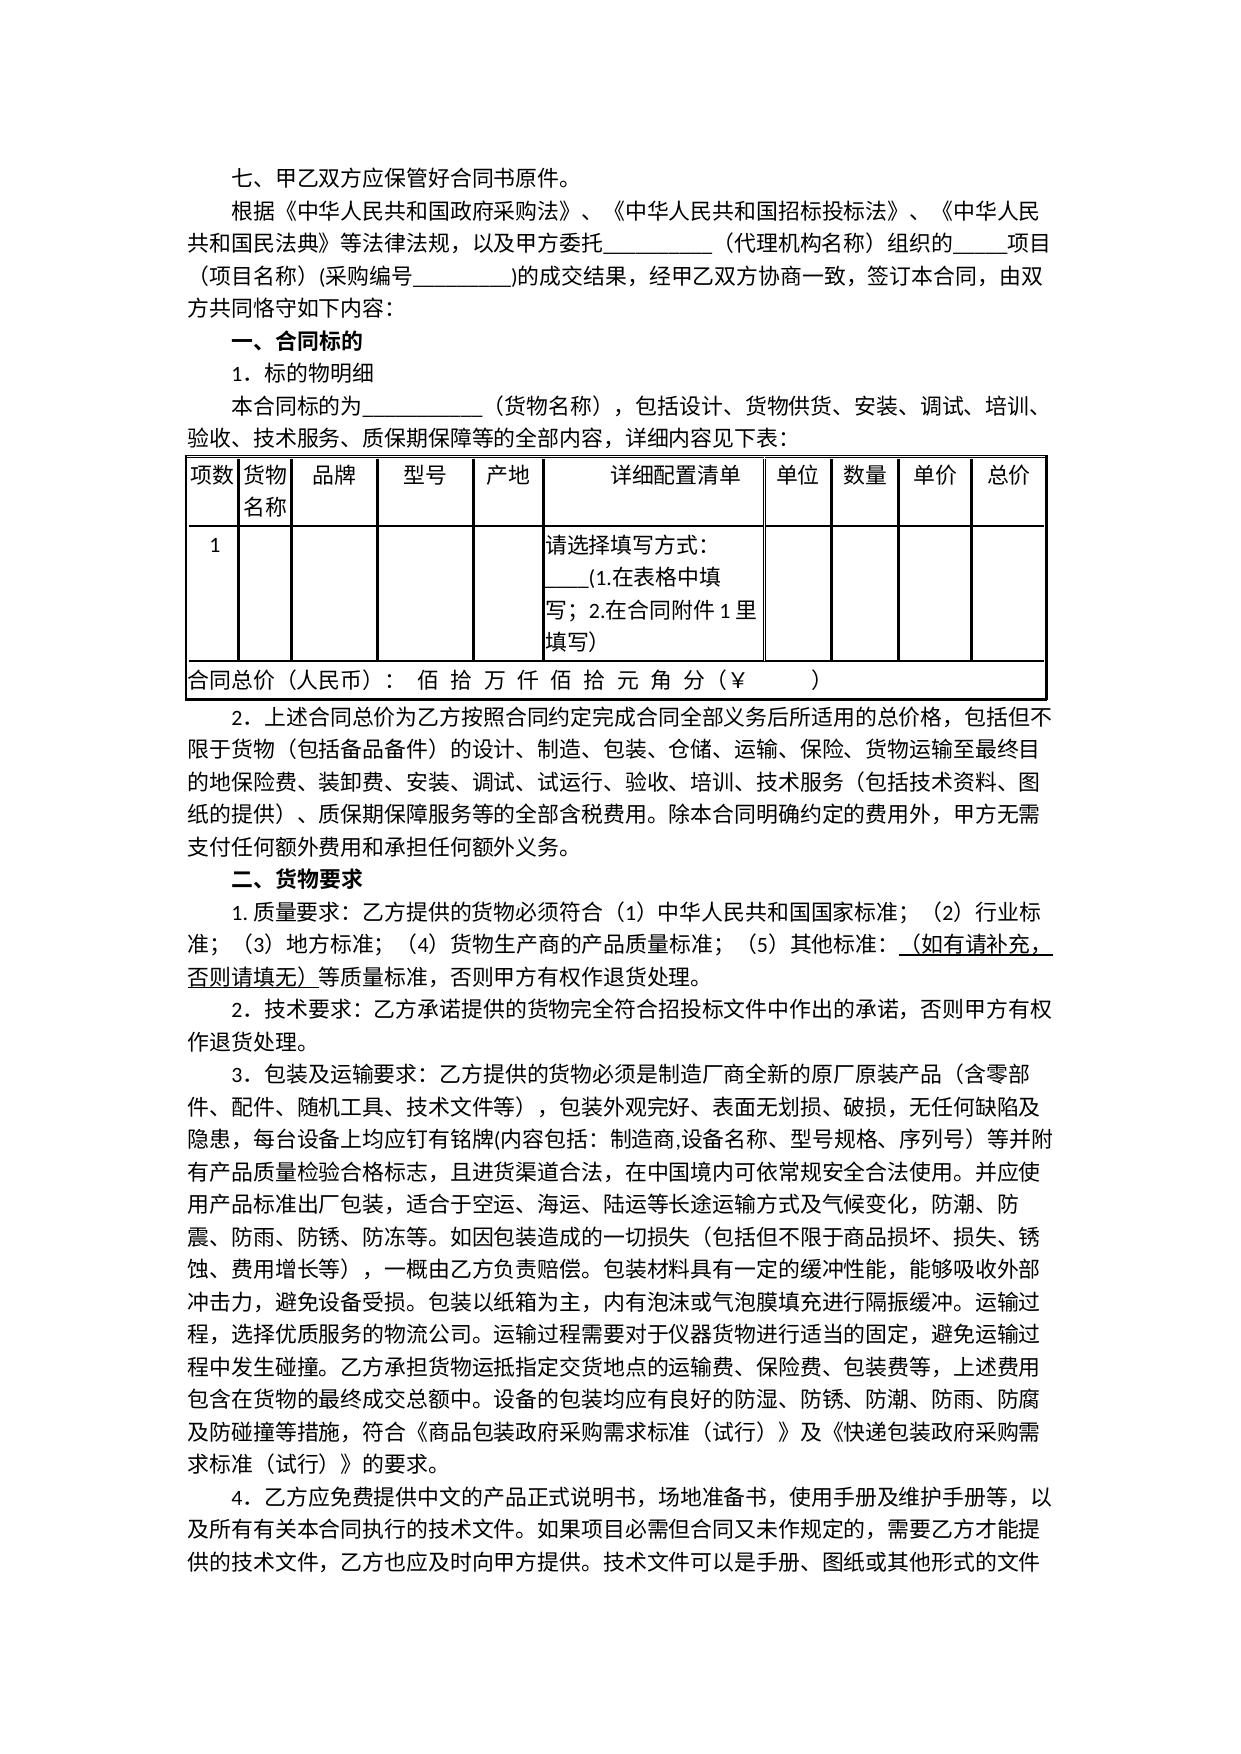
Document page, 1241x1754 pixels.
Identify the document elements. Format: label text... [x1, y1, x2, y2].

text 2．上述合同总价为乙方按照合同约定完成合同全部义务后所适用的总价格，包括但不限于货物（包括备品备件）的设计、制造、包装、仓储、运输、保险、货物运输至最终目的地保险费、装卸费、安装、调试、试运行、验收、培训、技术服务（包括技术资料、图纸的提供）、质保期保障服务等的全部含税费用。除本合同明确约定的费用外，甲方无需支付任何额外费用和承担任何额外义务。 [187, 700, 1053, 863]
table_cell 1 [187, 525, 237, 660]
table_cell 请选择填写方式：____(1.在表格中填写；2.在合同附件1里填写） [545, 527, 763, 660]
table_header 项数 [187, 458, 238, 525]
text 一、合同标的 [187, 324, 1053, 357]
table_header 产地 [475, 458, 543, 525]
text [187, 1480, 1053, 1578]
text 3．包装及运输要求：乙方提供的货物必须是制造厂商全新的原厂原装产品（含零部件、配件、随机工具、技术文件等），包装外观完好、表面无划损、破损，无任何缺陷及隐患，每台设备上均应钉有铭牌(内容包括：制造商,设备名称、型号规格、序列号）等并附有产品质量检验合格标志，且进货渠道合法，在中国境内可依常规安全合法使用。并应使用产品标准出厂包装，适合于空运、海运、陆运等长途运输方式及气候变化，防潮、防震、防雨、防锈、防冻等。如因包装造成的一切损失（包括但不限于商品损坏、损失、锈蚀、费用增长等），一概由乙方负责赔偿。包装材料具有一定的缓冲性能，能够吸收外部冲击力，避免设备受损。包装以纸箱为主，内有泡沫或气泡膜填充进行隔振缓冲。运输过程，选择优质服务的物流公司。运输过程需要对于仪器货物进行适当的固定，避免运输过程中发生碰撞。乙方承担货物运抵指定交货地点的运输费、保险费、包装费等，上述费用包含在货物的最终成交总额中。设备的包装均应有良好的防湿、防锈、防潮、防雨、防腐及防碰撞等措施，符合《商品包装政府采购需求标准（试行）》及《快递包装政府采购需求标准（试行）》的要求。 [187, 1058, 1053, 1480]
text 二、货物要求 [187, 863, 1053, 895]
table_header 型号 [379, 458, 473, 525]
table_header 数量 [833, 458, 898, 525]
table_cell [900, 527, 970, 660]
text 2．技术要求：乙方承诺提供的货物完全符合招投标文件中作出的承诺，否则甲方有权作退货处理。 [187, 993, 1053, 1058]
table_cell [379, 527, 472, 660]
table_header 品牌 [293, 458, 377, 525]
table_header 单价 [900, 458, 971, 525]
table_header 总价 [973, 458, 1045, 525]
table_cell [293, 527, 376, 660]
table_cell [766, 527, 830, 660]
table_header 详细配置清单 [545, 458, 763, 525]
table_header 单位 [766, 458, 831, 525]
table_cell [833, 527, 897, 660]
table_cell 合同总价（人民币）： 佰 拾 万 仟 佰 拾 元 角 分（￥ ） [187, 660, 1045, 698]
text 1. 质量要求：乙方提供的货物必须符合（1）中华人民共和国国家标准；（2）行业标准；（3）地方标准；（4）货物生产商的产品质量标准；（5）其他标准：（如有请补充，否则请填无）等质量标准，否则甲方有权作退货处理。 [187, 895, 1053, 993]
text 根据《中华人民共和国政府采购法》、《中华人民共和国招标投标法》、《中华人民共和国民法典》等法律法规，以及甲方委托__________（代理机构名称）组织的_____项目（项目名称）(采购编号_________)的成交结果，经甲乙双方协商一致，签订本合同，由双方共同恪守如下内容： [187, 194, 1053, 324]
text 本合同标的为___________（货物名称），包括设计、货物供货、安装、调试、培训、验收、技术服务、质保期保障等的全部内容，详细内容见下表： [187, 389, 1053, 454]
text 1．标的物明细 [187, 357, 1053, 389]
table_cell [240, 527, 290, 660]
table_cell [973, 525, 1045, 660]
table_header 货物名称 [240, 458, 291, 525]
table_cell [475, 527, 542, 660]
text 七、甲乙双方应保管好合同书原件。 [187, 162, 1053, 194]
